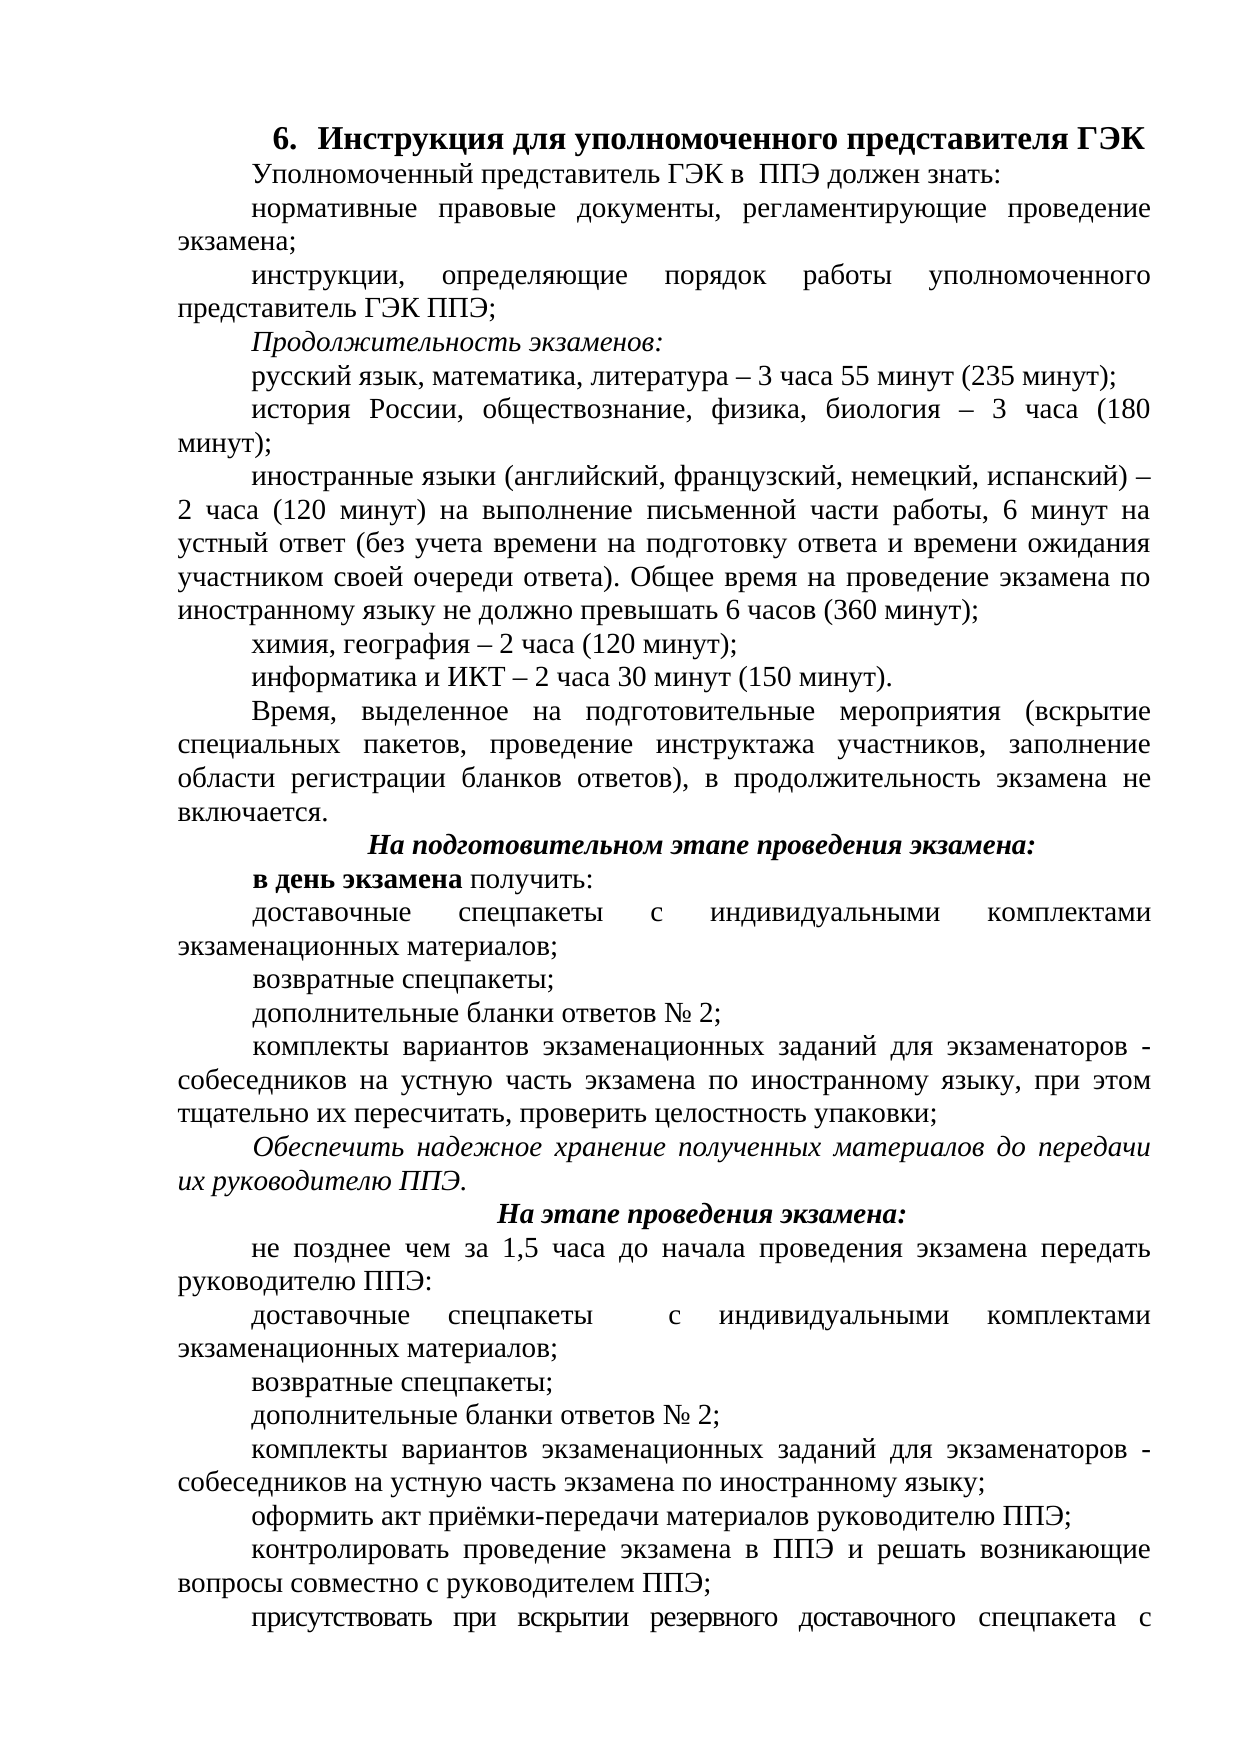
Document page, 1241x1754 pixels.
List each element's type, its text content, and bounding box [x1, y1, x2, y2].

text информатика и ИКТ – 2 часа 30 минут (150 минут). [177, 659, 1152, 693]
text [177, 1599, 1152, 1632]
text дополнительные бланки ответов № 2; [177, 1397, 1152, 1431]
text возвратные спецпакеты; [177, 961, 1152, 995]
text Обеспечить надежное хранение полученных материалов до передачи их руководителю ППЭ. [177, 1129, 1152, 1196]
text комплекты вариантов экзаменационных заданий для экзаменаторов - собеседников на устную часть экзамена по иностранному языку; [177, 1431, 1152, 1498]
text доставочные спецпакеты с индивидуальными комплектами экзаменационных материалов; [177, 1297, 1152, 1364]
text доставочные спецпакеты с индивидуальными комплектами экзаменационных материалов; [177, 894, 1152, 961]
text комплекты вариантов экзаменационных заданий для экзаменаторов - собеседников на устную часть экзамена по иностранному языку, при этом тщательно их пересчитать, проверить целостность упаковки; [177, 1028, 1152, 1129]
text дополнительные бланки ответов № 2; [177, 995, 1152, 1028]
text возвратные спецпакеты; [177, 1364, 1152, 1397]
text Инструкция для уполномоченного представителя ГЭК [266, 118, 1152, 156]
text история России, обществознание, физика, биология – 3 часа (180 минут); [177, 391, 1152, 458]
text оформить акт приёмки-передачи материалов руководителю ППЭ; [177, 1498, 1152, 1532]
text русский язык, математика, литература – 3 часа 55 минут (235 минут); [177, 358, 1152, 391]
text инструкции, определяющие порядок работы уполномоченного представитель ГЭК ППЭ; [177, 257, 1152, 324]
text На подготовительном этапе проведения экзамена: [177, 827, 1152, 861]
text не позднее чем за 1,5 часа до начала проведения экзамена передать руководителю ППЭ: [177, 1230, 1152, 1297]
text Продолжительность экзаменов: [177, 324, 1152, 358]
text иностранные языки (английский, французский, немецкий, испанский) – 2 часа (120 минут) на выполнение письменной части работы, 6 минут на устный ответ (без учета времени на подготовку ответа и времени ожидания участником своей очереди ответа). Общее время на проведение экзамена по иностранному языку не должно превышать 6 часов (360 минут); [177, 458, 1152, 626]
text нормативные правовые документы, регламентирующие проведение экзамена; [177, 190, 1152, 257]
text химия, география – 2 часа (120 минут); [177, 626, 1152, 659]
text в день экзамена получить: [177, 861, 1152, 894]
text контролировать проведение экзамена в ППЭ и решать возникающие вопросы совместно с руководителем ППЭ; [177, 1532, 1152, 1599]
text На этапе проведения экзамена: [177, 1196, 1152, 1230]
text Время, выделенное на подготовительные мероприятия (вскрытие специальных пакетов, проведение инструктажа участников, заполнение области регистрации бланков ответов), в продолжительность экзамена не включается. [177, 693, 1152, 827]
text Уполномоченный представитель ГЭК в ППЭ должен знать: [177, 156, 1152, 190]
